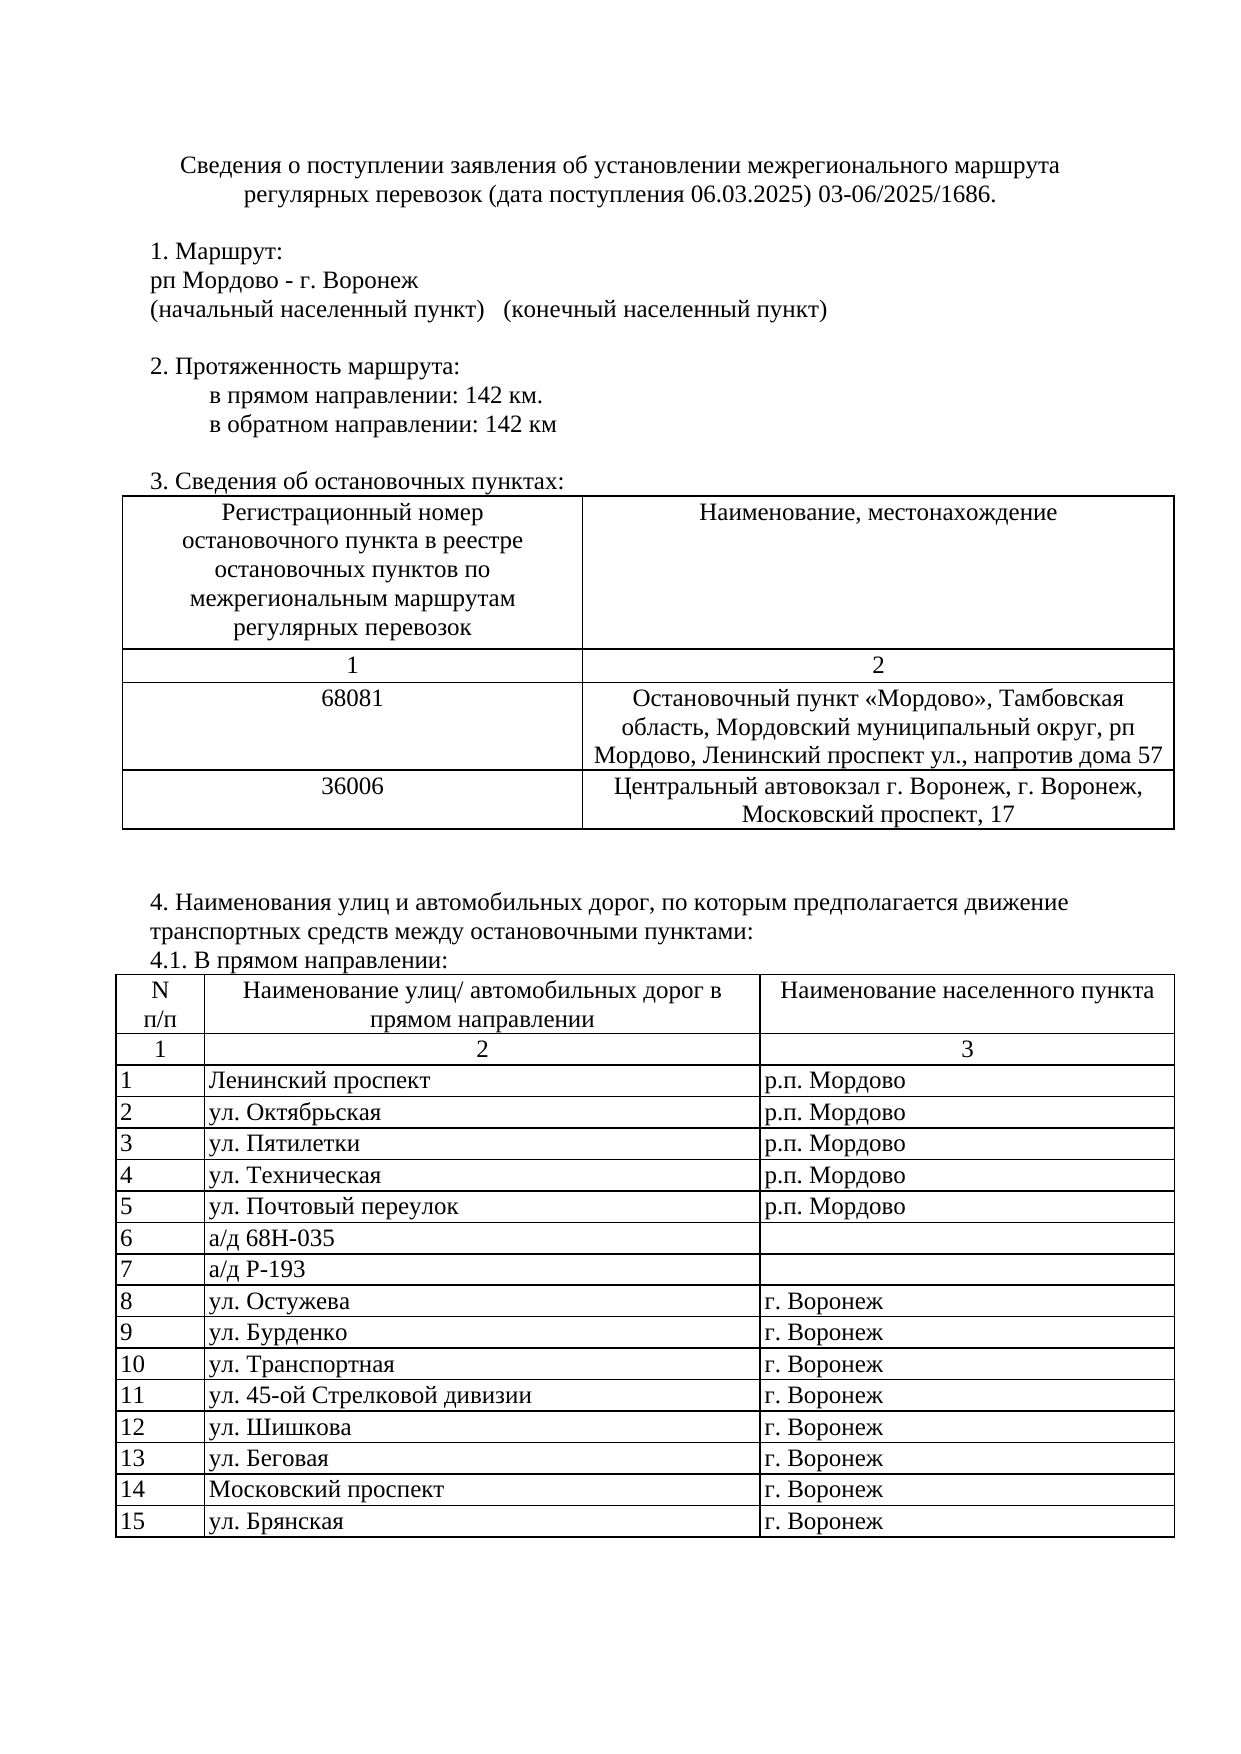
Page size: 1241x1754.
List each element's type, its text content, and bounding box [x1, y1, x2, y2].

table_cell г. Воронеж [761, 1380, 1174, 1410]
table_cell 6 [117, 1223, 204, 1253]
table_cell г. Воронеж [761, 1506, 1174, 1536]
table_cell [761, 1255, 1174, 1284]
table_cell ул. Бурденко [205, 1317, 759, 1347]
table_cell 1 [117, 1066, 204, 1096]
table_cell 2 [205, 1034, 759, 1064]
table_header Наименование населенного пункта [761, 975, 1174, 1033]
table_cell ул. Пятилетки [205, 1129, 759, 1158]
text Сведения о поступлении заявления об установлении межрегионального маршрута регулярных перевозок (дата поступления 06.03.2025) 03-06/2025/1686. [150, 150, 1090, 207]
table_cell р.п. Мордово [761, 1192, 1174, 1221]
table_cell 15 [117, 1506, 204, 1536]
table_cell ул. Октябрьская [205, 1097, 759, 1127]
table_cell р.п. Мордово [761, 1160, 1174, 1190]
table_cell ул. Техническая [205, 1160, 759, 1190]
table_cell Московский проспект [205, 1475, 759, 1504]
table_cell а/д 68Н-035 [205, 1223, 759, 1253]
table_cell г. Воронеж [761, 1475, 1174, 1504]
table_cell Ленинский проспект [205, 1066, 759, 1096]
text 4. Наименования улиц и автомобильных дорог, по которым предполагается движение транспортных средств между остановочными пунктами: [150, 887, 1090, 945]
table_cell 10 [117, 1349, 204, 1379]
table_cell г. Воронеж [761, 1443, 1174, 1473]
table_cell ул. Остужева [205, 1286, 759, 1316]
text 1. Маршрут: [150, 236, 1090, 265]
table_cell ул. Брянская [205, 1506, 759, 1536]
table_cell р.п. Мордово [761, 1129, 1174, 1158]
table_cell 11 [117, 1380, 204, 1410]
table_cell ул. 45-ой Стрелковой дивизии [205, 1380, 759, 1410]
table_cell 12 [117, 1412, 204, 1442]
table_cell 9 [117, 1317, 204, 1347]
table_cell 2 [117, 1097, 204, 1127]
text 4.1. В прямом направлении: [150, 945, 1090, 973]
table_cell 1 [117, 1034, 204, 1064]
table_cell г. Воронеж [761, 1286, 1174, 1316]
table_cell ул. Беговая [205, 1443, 759, 1473]
table_cell г. Воронеж [761, 1412, 1174, 1442]
table_cell 8 [117, 1286, 204, 1316]
table_cell 68081 [123, 683, 582, 769]
text в прямом направлении: 142 км. [150, 380, 1090, 409]
table_header N п/п [117, 975, 204, 1033]
table_cell 13 [117, 1443, 204, 1473]
table_cell [761, 1223, 1174, 1253]
table_cell 3 [117, 1129, 204, 1158]
table_cell 1 [123, 650, 582, 681]
table_cell г. Воронеж [761, 1349, 1174, 1379]
text в обратном направлении: 142 км [150, 409, 1090, 437]
table_cell р.п. Мордово [761, 1066, 1174, 1096]
table_cell 2 [583, 650, 1173, 681]
text рп Мордово - г. Воронеж [150, 265, 1090, 294]
table_cell Центральный автовокзал г. Воронеж, г. Воронеж, Московский проспект, 17 [583, 771, 1173, 828]
table_cell 3 [761, 1034, 1174, 1064]
table_header Наименование улиц/ автомобильных дорог в прямом направлении [205, 975, 759, 1033]
table_cell 7 [117, 1255, 204, 1284]
table_cell а/д Р-193 [205, 1255, 759, 1284]
text 3. Сведения об остановочных пунктах: [150, 466, 1090, 495]
table_cell 36006 [123, 771, 582, 828]
table_cell ул. Почтовый переулок [205, 1192, 759, 1221]
table_cell ул. Шишкова [205, 1412, 759, 1442]
table_cell р.п. Мордово [761, 1097, 1174, 1127]
table_cell 14 [117, 1475, 204, 1504]
table_cell ул. Транспортная [205, 1349, 759, 1379]
text (начальный населенный пункт) (конечный населенный пункт) [150, 294, 1090, 322]
table_header Наименование, местонахождение [583, 497, 1173, 648]
table_cell 5 [117, 1192, 204, 1221]
table_header Регистрационный номер остановочного пункта в реестре остановочных пунктов по межрегиональным маршрутам регулярных перевозок [123, 497, 582, 648]
table_cell 4 [117, 1160, 204, 1190]
text 2. Протяженность маршрута: [150, 351, 1090, 380]
table_cell г. Воронеж [761, 1317, 1174, 1347]
table_cell Остановочный пункт «Мордово», Тамбовская область, Мордовский муниципальный округ, рп Мордово, Ленинский проспект ул., напротив дома 57 [583, 683, 1173, 769]
